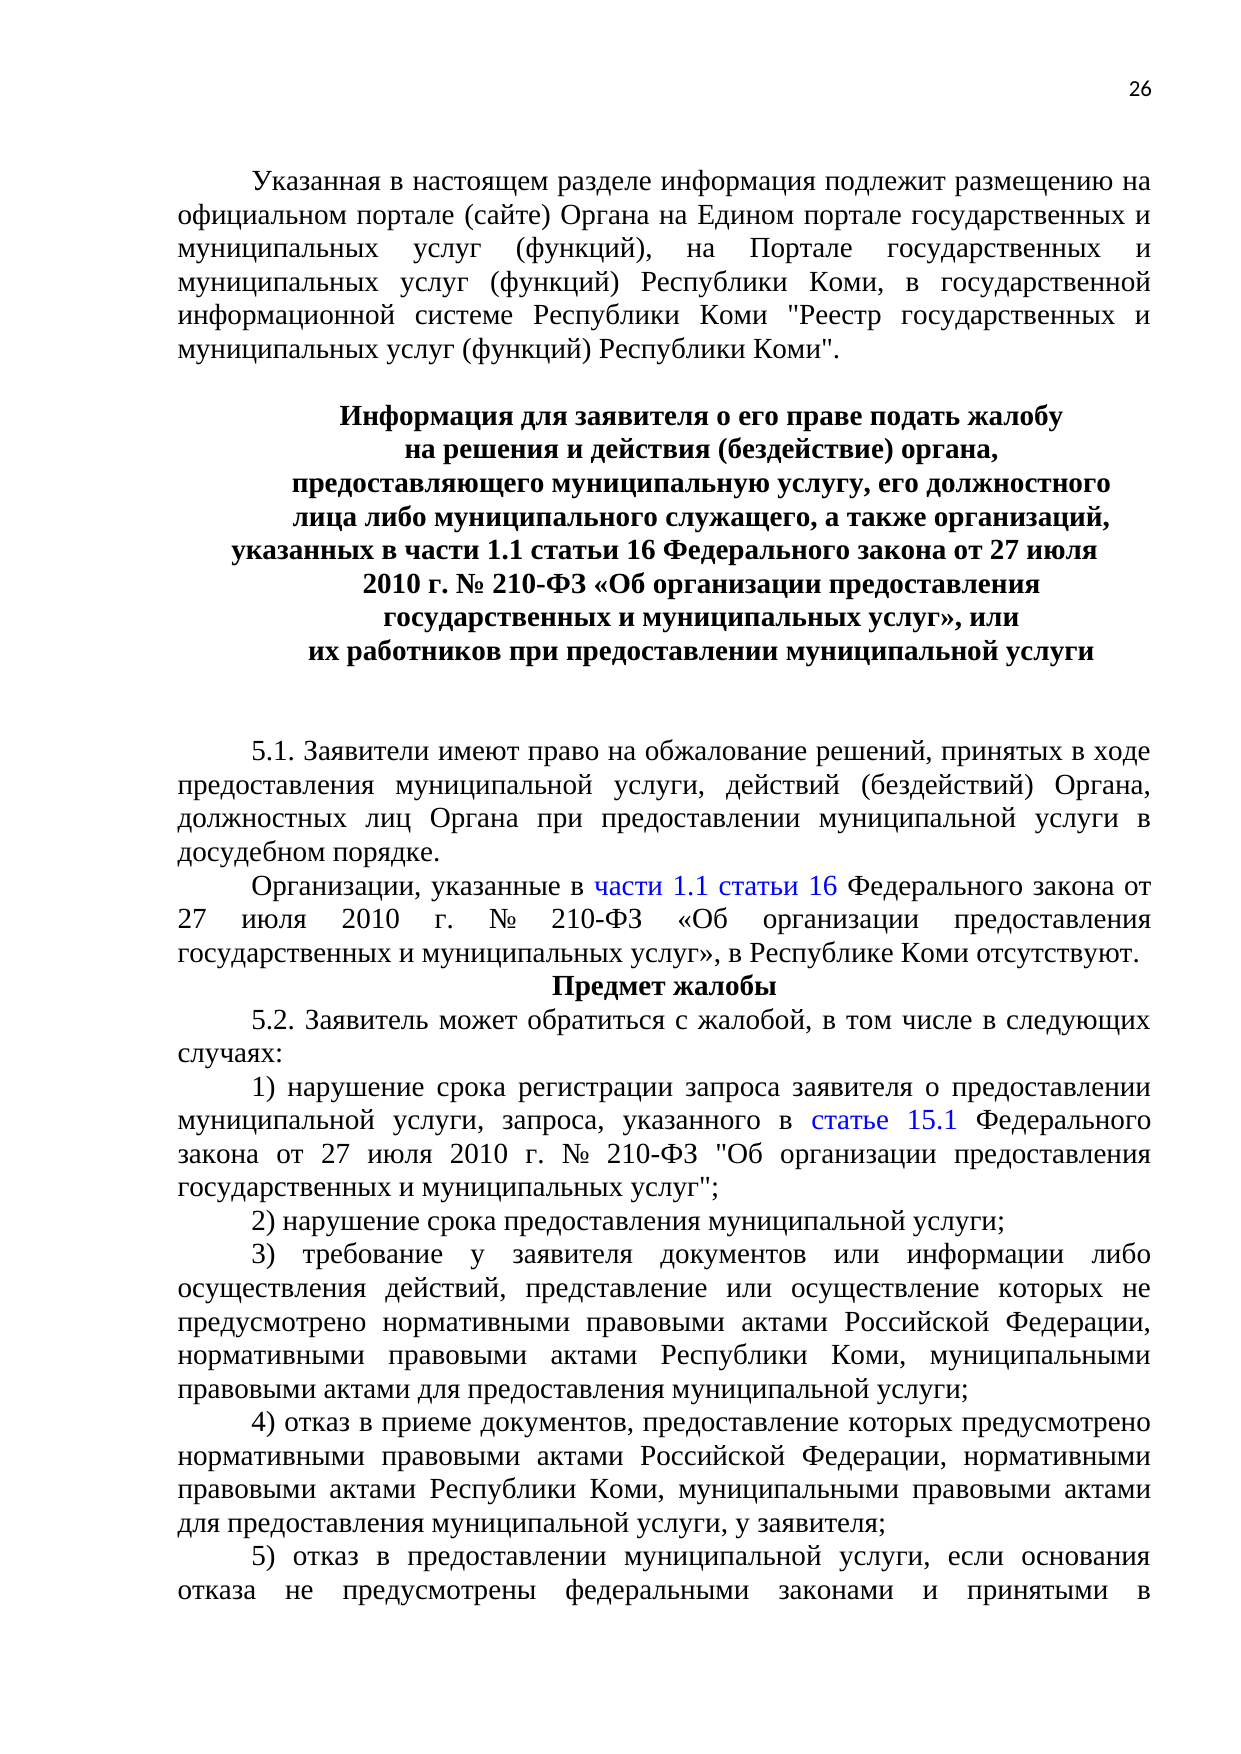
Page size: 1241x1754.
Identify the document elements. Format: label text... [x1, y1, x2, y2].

text Предмет жалобы [177, 968, 1152, 1002]
text 2) нарушение срока предоставления муниципальной услуги; [177, 1203, 1152, 1237]
text Информация для заявителя о его праве подать жалобу [177, 398, 1152, 432]
text 1) нарушение срока регистрации запроса заявителя о предоставлении муниципальной услуги, запроса, указанного в статье 15.1 Федерального закона от 27 июля 2010 г. № 210-ФЗ "Об организации предоставления государственных и муниципальных услуг"; [177, 1069, 1152, 1203]
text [177, 1538, 1152, 1606]
text 2010 г. № 210-ФЗ «Об организации предоставления [177, 566, 1152, 599]
text предоставляющего муниципальную услугу, его должностного [177, 465, 1152, 499]
text лица либо муниципального служащего, а также организаций, указанных в части 1.1 статьи 16 Федерального закона от 27 июля [177, 499, 1152, 566]
text их работников при предоставлении муниципальной услуги [177, 633, 1152, 666]
text 3) требование у заявителя документов или информации либо осуществления действий, представление или осуществление которых не предусмотрено нормативными правовыми актами Российской Федерации, нормативными правовыми актами Республики Коми, муниципальными правовыми актами для предоставления муниципальной услуги; [177, 1237, 1152, 1404]
text 5.2. Заявитель может обратиться с жалобой, в том числе в следующих случаях: [177, 1002, 1152, 1069]
text 5.1. Заявители имеют право на обжалование решений, принятых в ходе предоставления муниципальной услуги, действий (бездействий) Органа, должностных лиц Органа при предоставлении муниципальной услуги в досудебном порядке. [177, 733, 1152, 868]
text Организации, указанные в части 1.1 статьи 16 Федерального закона от 27 июля 2010 г. № 210-ФЗ «Об организации предоставления государственных и муниципальных услуг», в Республике Коми отсутствуют. [177, 868, 1152, 968]
text на решения и действия (бездействие) органа, [177, 432, 1152, 465]
text государственных и муниципальных услуг», или [177, 599, 1152, 633]
text 4) отказ в приеме документов, предоставление которых предусмотрено нормативными правовыми актами Российской Федерации, нормативными правовыми актами Республики Коми, муниципальными правовыми актами для предоставления муниципальной услуги, у заявителя; [177, 1404, 1152, 1538]
text Указанная в настоящем разделе информация подлежит размещению на официальном портале (сайте) Органа на Едином портале государственных и муниципальных услуг (функций), на Портале государственных и муниципальных услуг (функций) Республики Коми, в государственной информационной системе Республики Коми "Реестр государственных и муниципальных услуг (функций) Республики Коми". [177, 163, 1152, 364]
